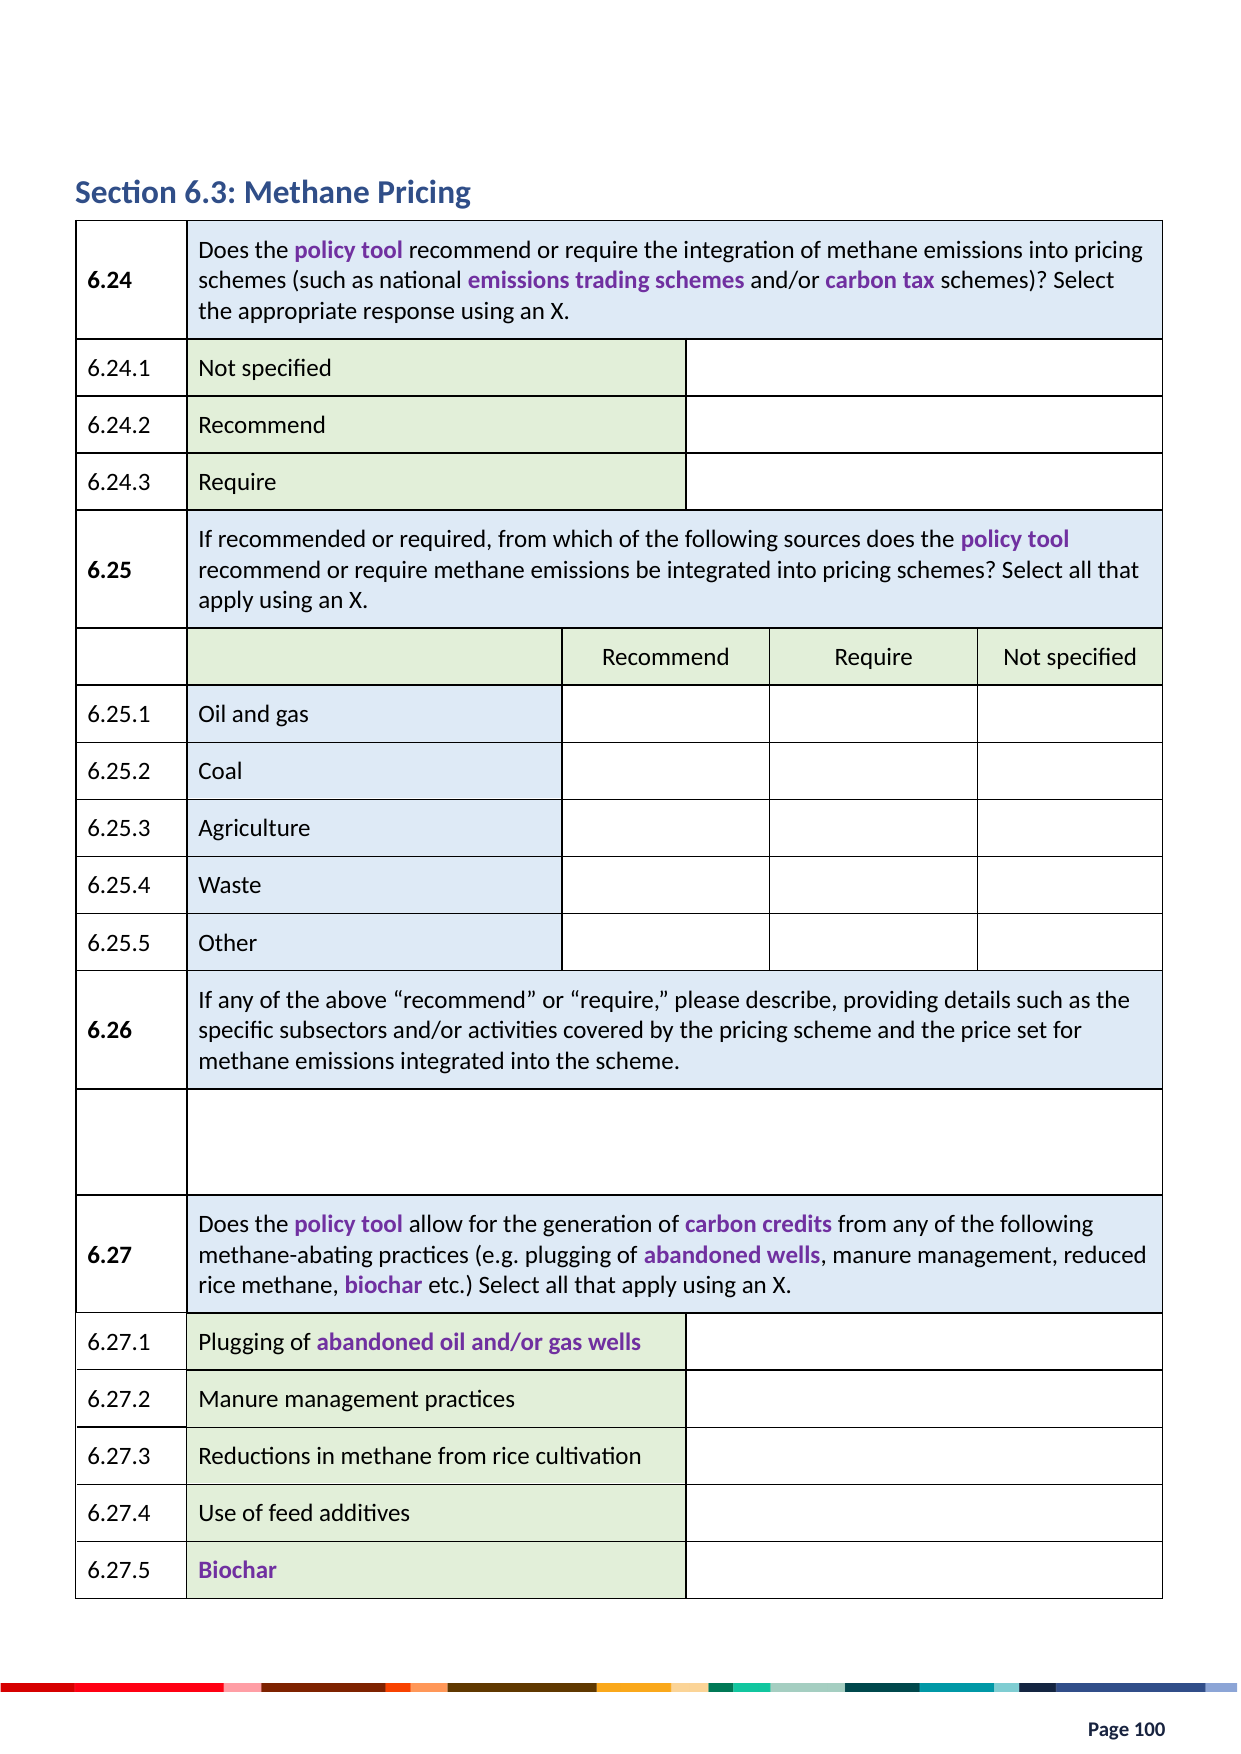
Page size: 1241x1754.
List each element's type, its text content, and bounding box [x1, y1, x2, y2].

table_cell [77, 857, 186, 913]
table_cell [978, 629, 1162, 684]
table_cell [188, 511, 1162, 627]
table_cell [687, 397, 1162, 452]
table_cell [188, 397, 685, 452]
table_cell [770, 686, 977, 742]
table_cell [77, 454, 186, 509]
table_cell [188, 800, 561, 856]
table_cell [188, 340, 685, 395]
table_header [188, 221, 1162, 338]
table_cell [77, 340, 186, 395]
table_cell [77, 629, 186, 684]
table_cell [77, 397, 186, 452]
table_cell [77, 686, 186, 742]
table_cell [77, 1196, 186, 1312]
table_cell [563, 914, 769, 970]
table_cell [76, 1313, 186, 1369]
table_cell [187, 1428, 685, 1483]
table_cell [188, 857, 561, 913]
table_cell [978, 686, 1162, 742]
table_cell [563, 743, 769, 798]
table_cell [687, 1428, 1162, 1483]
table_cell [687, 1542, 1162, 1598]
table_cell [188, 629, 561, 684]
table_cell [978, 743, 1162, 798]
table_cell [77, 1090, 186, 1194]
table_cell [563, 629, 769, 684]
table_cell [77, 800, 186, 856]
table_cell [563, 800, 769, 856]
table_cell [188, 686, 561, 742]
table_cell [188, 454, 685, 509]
subtitle Section 6.3: Methane Pricing [75, 171, 1165, 211]
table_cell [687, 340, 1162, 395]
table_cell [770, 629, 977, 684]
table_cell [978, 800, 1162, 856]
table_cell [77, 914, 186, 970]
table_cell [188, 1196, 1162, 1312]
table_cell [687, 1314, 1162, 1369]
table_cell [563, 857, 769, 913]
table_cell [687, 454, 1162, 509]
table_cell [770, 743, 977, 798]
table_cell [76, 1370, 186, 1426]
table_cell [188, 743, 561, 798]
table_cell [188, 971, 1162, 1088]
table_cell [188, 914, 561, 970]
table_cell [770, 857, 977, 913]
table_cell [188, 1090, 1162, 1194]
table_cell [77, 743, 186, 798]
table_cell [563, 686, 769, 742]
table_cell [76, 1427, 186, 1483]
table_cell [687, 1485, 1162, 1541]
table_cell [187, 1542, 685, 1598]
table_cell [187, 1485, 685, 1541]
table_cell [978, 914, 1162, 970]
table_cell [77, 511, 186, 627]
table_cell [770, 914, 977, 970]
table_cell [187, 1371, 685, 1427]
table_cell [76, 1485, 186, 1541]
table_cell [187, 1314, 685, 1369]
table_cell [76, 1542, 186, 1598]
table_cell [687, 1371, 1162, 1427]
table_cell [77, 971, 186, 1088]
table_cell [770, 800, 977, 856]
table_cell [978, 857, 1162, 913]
picture [0, 1683, 1236, 1692]
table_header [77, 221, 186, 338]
